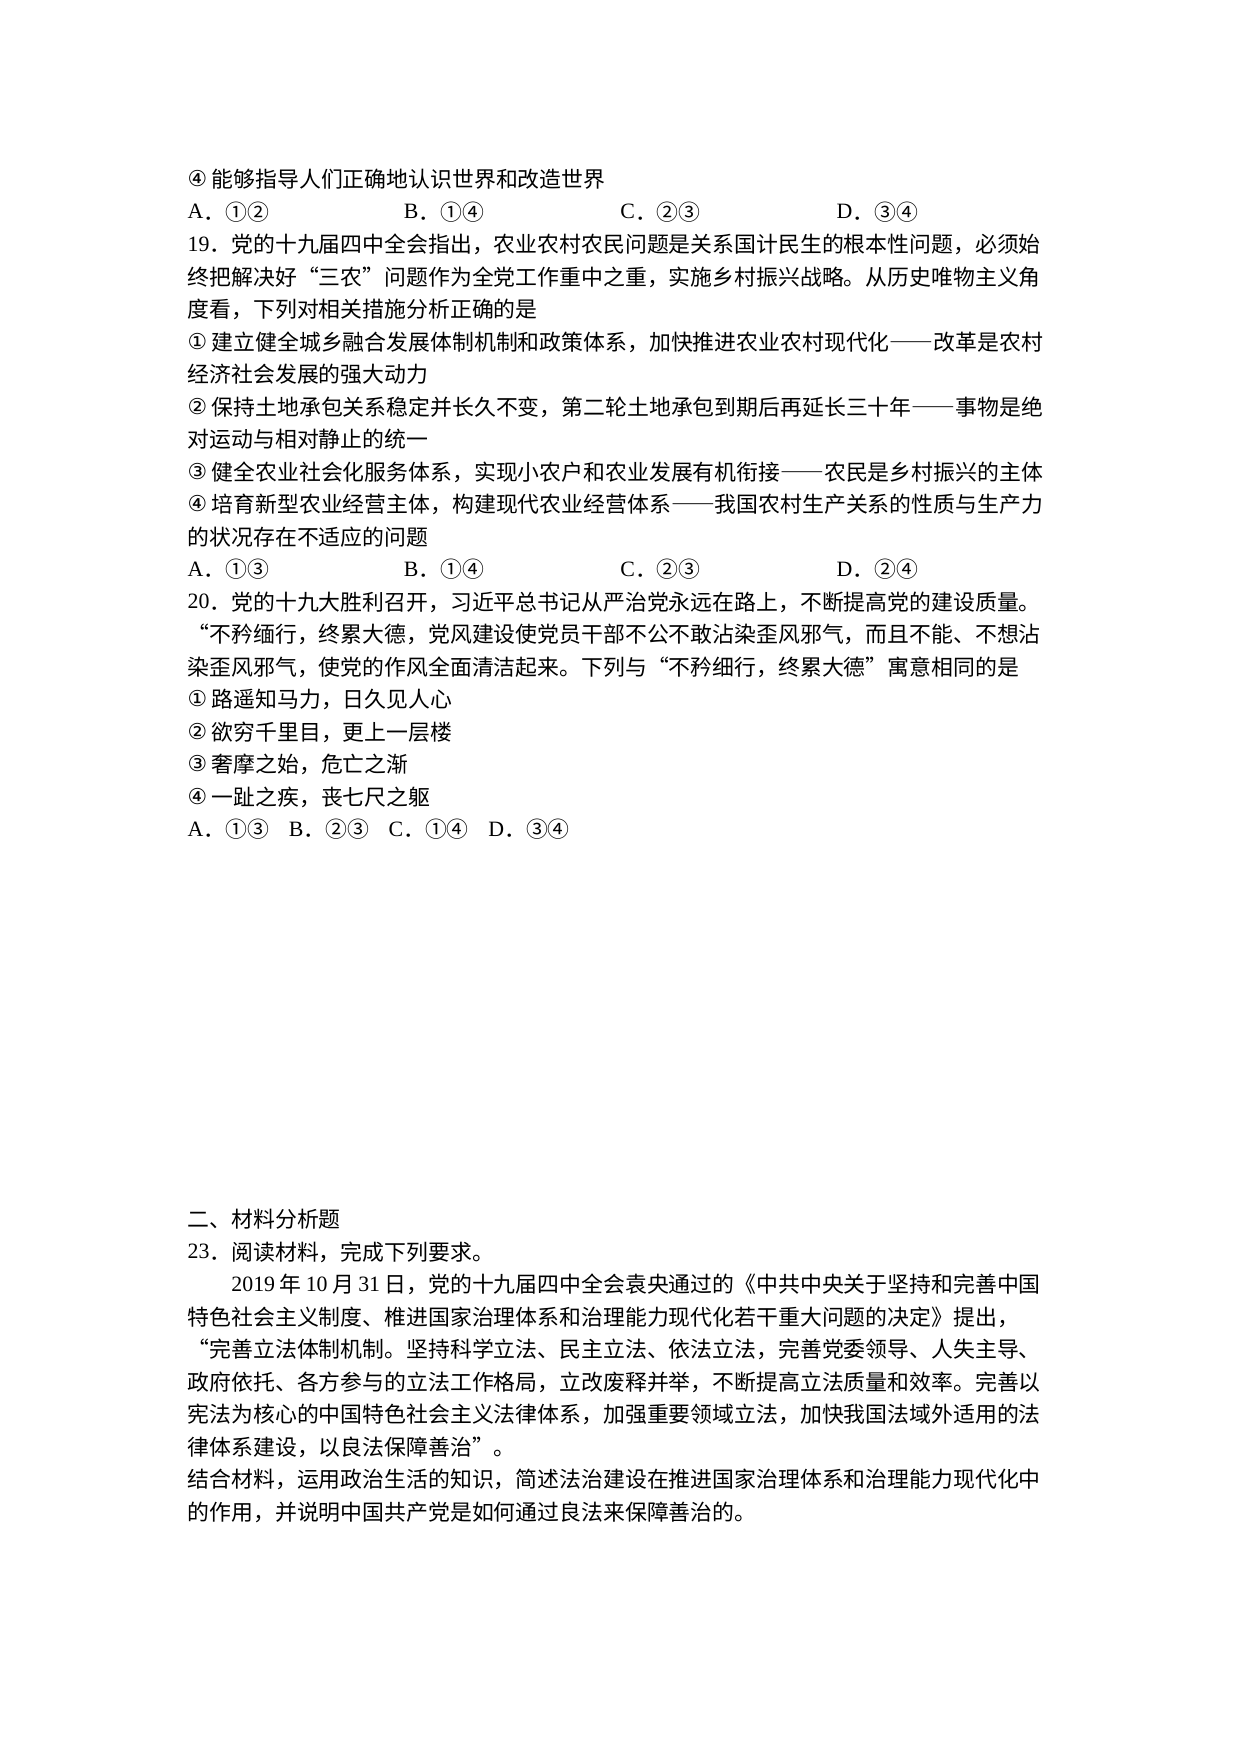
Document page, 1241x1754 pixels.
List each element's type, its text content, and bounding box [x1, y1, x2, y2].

text ①路遥知马力，日久见人心 [187, 682, 1053, 714]
text A．①③ B．①④ C．②③ D．②④ [187, 552, 1053, 584]
text ①建立健全城乡融合发展体制机制和政策体系，加快推进农业农村现代化——改革是农村经济社会发展的强大动力 [187, 324, 1053, 389]
text A．①③ B．②③ C．①④ D．③④ [187, 812, 1053, 844]
text ④一趾之疾，丧七尺之躯 [187, 779, 1053, 812]
text 20．党的十九大胜利召开，习近平总书记从严治党永远在路上，不断提高党的建设质量。“不矜缅行，终累大德，党风建设使党员干部不公不敢沾染歪风邪气，而且不能、不想沾染歪风邪气，使党的作风全面清洁起来。下列与“不矜细行，终累大德”寓意相同的是 [187, 584, 1053, 682]
text 23．阅读材料，完成下列要求。 [187, 1234, 1053, 1267]
text ③健全农业社会化服务体系，实现小农户和农业发展有机衔接——农民是乡村振兴的主体 [187, 454, 1053, 487]
text ③奢摩之始，危亡之渐 [187, 747, 1053, 779]
text 结合材料，运用政治生活的知识，简述法治建设在推进国家治理体系和治理能力现代化中的作用，并说明中国共产党是如何通过良法来保障善治的。 [187, 1462, 1053, 1527]
text ②欲穷千里目，更上一层楼 [187, 714, 1053, 747]
text ④能够指导人们正确地认识世界和改造世界 [187, 162, 1053, 194]
text A．①② B．①④ C．②③ D．③④ [187, 194, 1053, 227]
text ④培育新型农业经营主体，构建现代农业经营体系——我国农村生产关系的性质与生产力的状况存在不适应的问题 [187, 487, 1053, 552]
text 19．党的十九届四中全会指出，农业农村农民问题是关系国计民生的根本性问题，必须始终把解决好“三农”问题作为全党工作重中之重，实施乡村振兴战略。从历史唯物主义角度看，下列对相关措施分析正确的是 [187, 227, 1053, 324]
text 二、材料分析题 [187, 1202, 1053, 1234]
text ②保持土地承包关系稳定并长久不变，第二轮土地承包到期后再延长三十年——事物是绝对运动与相对静止的统一 [187, 389, 1053, 454]
text 2019年10月31日，党的十九届四中全会袁央通过的《中共中央关于坚持和完善中国特色社会主义制度、椎进国家治理体系和治理能力现代化若干重大问题的决定》提出，“完善立法体制机制。坚持科学立法、民主立法、依法立法，完善党委领导、人失主导、政府依托、各方参与的立法工作格局，立改废释并举，不断提高立法质量和效率。完善以宪法为核心的中国特色社会主义法律体系，加强重要领域立法，加快我国法域外适用的法律体系建设，以良法保障善治”。 [187, 1267, 1053, 1462]
